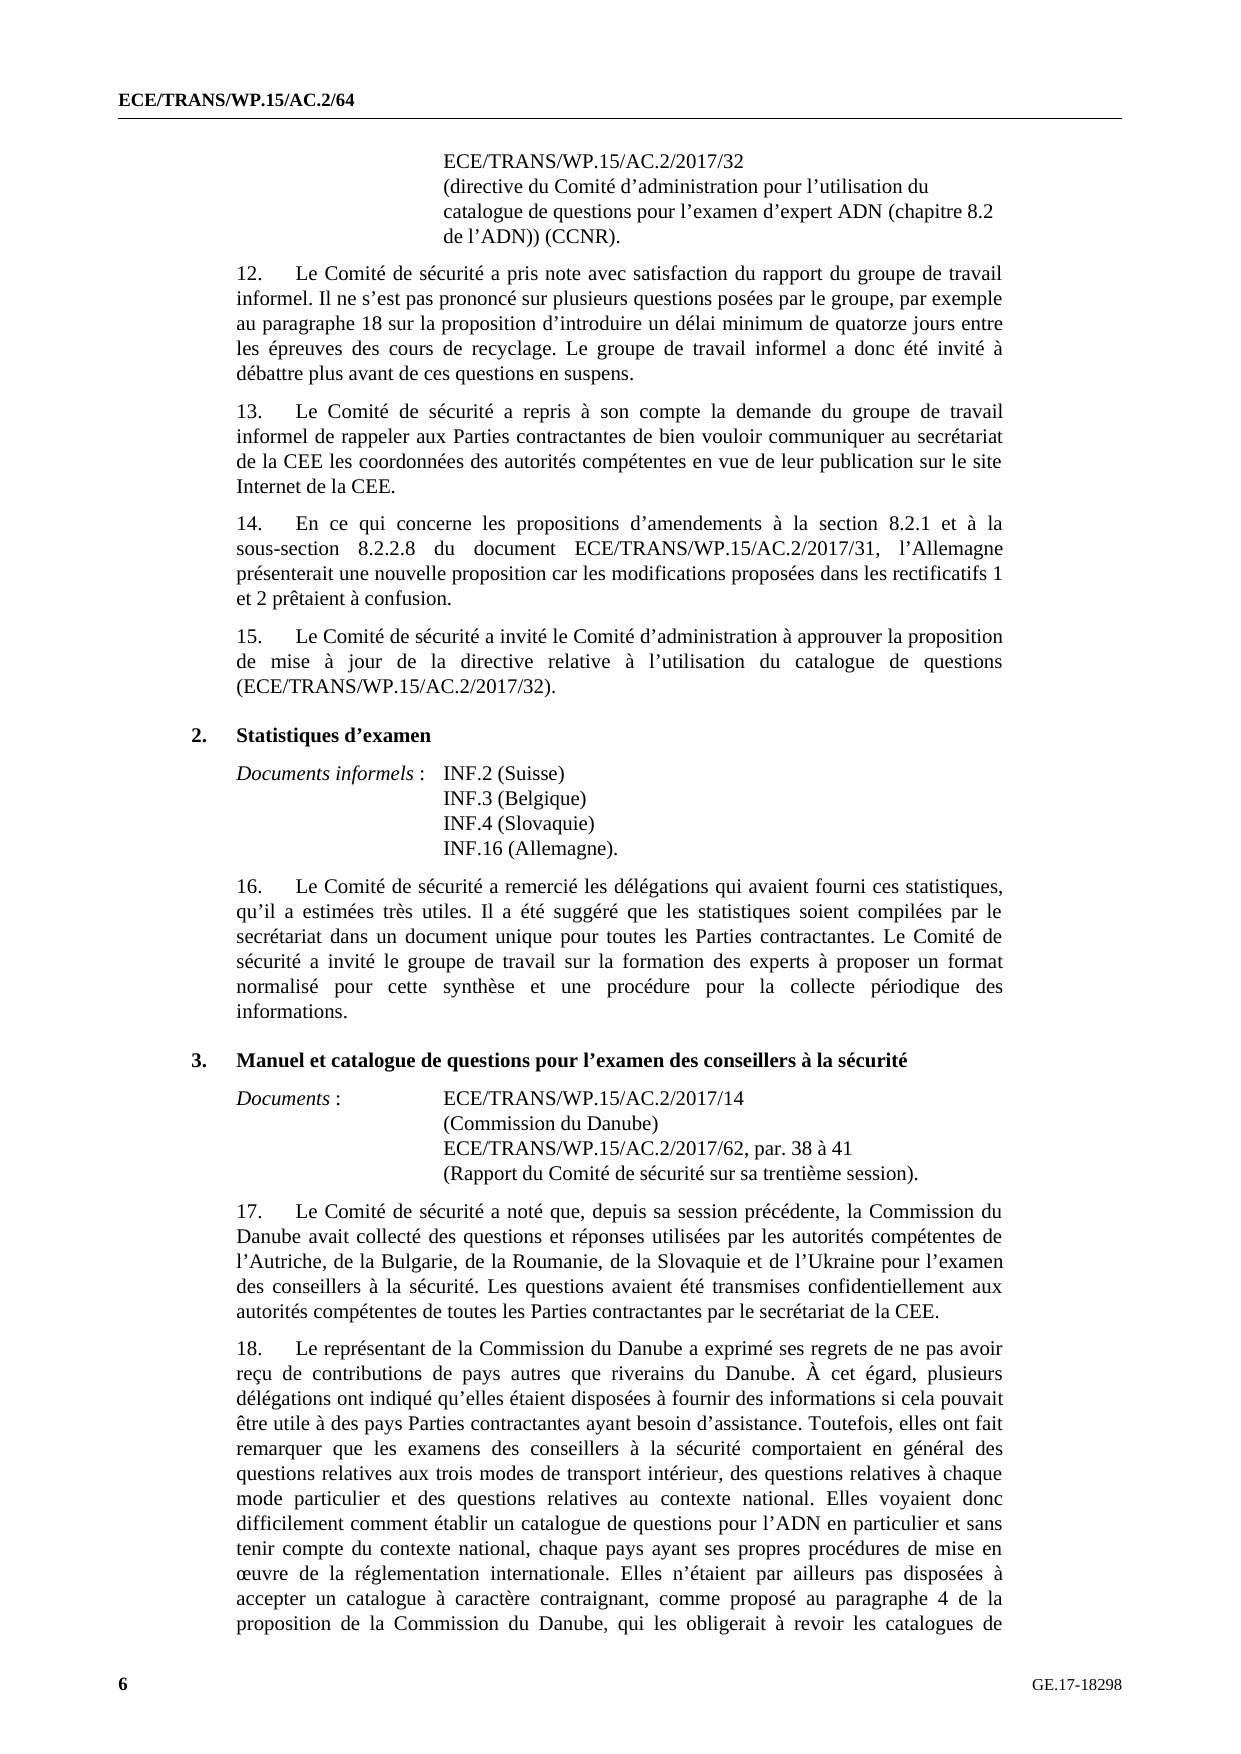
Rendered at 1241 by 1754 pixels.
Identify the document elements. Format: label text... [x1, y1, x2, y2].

text 2. Statistiques d’examen [118, 723, 1004, 748]
text 3. Manuel et catalogue de questions pour l’examen des conseillers à la sécurité [118, 1048, 1004, 1073]
text Documents : ECE/TRANS/WP.15/AC.2/2017/14 (Commission du Danube) ECE/TRANS/WP.15/AC.2/2017/62, par. 38 à 41 (Rapport du Comité de sécurité sur sa trentième session). [236, 1085, 1004, 1185]
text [236, 1335, 1004, 1635]
text ECE/TRANS/WP.15/AC.2/2017/32 (directive du Comité d’administration pour l’utilisation du catalogue de questions pour l’examen d’expert ADN (chapitre 8.2 de l’ADN)) (CCNR). [236, 148, 1004, 248]
text 14. En ce qui concerne les propositions d’amendements à la section 8.2.1 et à la sous-section 8.2.2.8 du document ECE/TRANS/WP.15/AC.2/2017/31, l’Allemagne présenterait une nouvelle proposition car les modifications proposées dans les rectificatifs 1 et 2 prêtaient à confusion. [236, 510, 1004, 610]
text 13. Le Comité de sécurité a repris à son compte la demande du groupe de travail informel de rappeler aux Parties contractantes de bien vouloir communiquer au secrétariat de la CEE les coordonnées des autorités compétentes en vue de leur publication sur le site Internet de la CEE. [236, 398, 1004, 498]
text 16. Le Comité de sécurité a remercié les délégations qui avaient fourni ces statistiques, qu’il a estimées très utiles. Il a été suggéré que les statistiques soient compilées par le secrétariat dans un document unique pour toutes les Parties contractantes. Le Comité de sécurité a invité le groupe de travail sur la formation des experts à proposer un format normalisé pour cette synthèse et une procédure pour la collecte périodique des informations. [236, 873, 1004, 1023]
text 15. Le Comité de sécurité a invité le Comité d’administration à approuver la proposition de mise à jour de la directive relative à l’utilisation du catalogue de questions (ECE/TRANS/WP.15/AC.2/2017/32). [236, 623, 1004, 698]
text 12. Le Comité de sécurité a pris note avec satisfaction du rapport du groupe de travail informel. Il ne s’est pas prononcé sur plusieurs questions posées par le groupe, par exemple au paragraphe 18 sur la proposition d’introduire un délai minimum de quatorze jours entre les épreuves des cours de recyclage. Le groupe de travail informel a donc été invité à débattre plus avant de ces questions en suspens. [236, 260, 1004, 385]
text Documents informels : INF.2 (Suisse) INF.3 (Belgique) INF.4 (Slovaquie) INF.16 (Allemagne). [236, 760, 1004, 860]
text 17. Le Comité de sécurité a noté que, depuis sa session précédente, la Commission du Danube avait collecté des questions et réponses utilisées par les autorités compétentes de l’Autriche, de la Bulgarie, de la Roumanie, de la Slovaquie et de l’Ukraine pour l’examen des conseillers à la sécurité. Les questions avaient été transmises confidentiellement aux autorités compétentes de toutes les Parties contractantes par le secrétariat de la CEE. [236, 1198, 1004, 1323]
